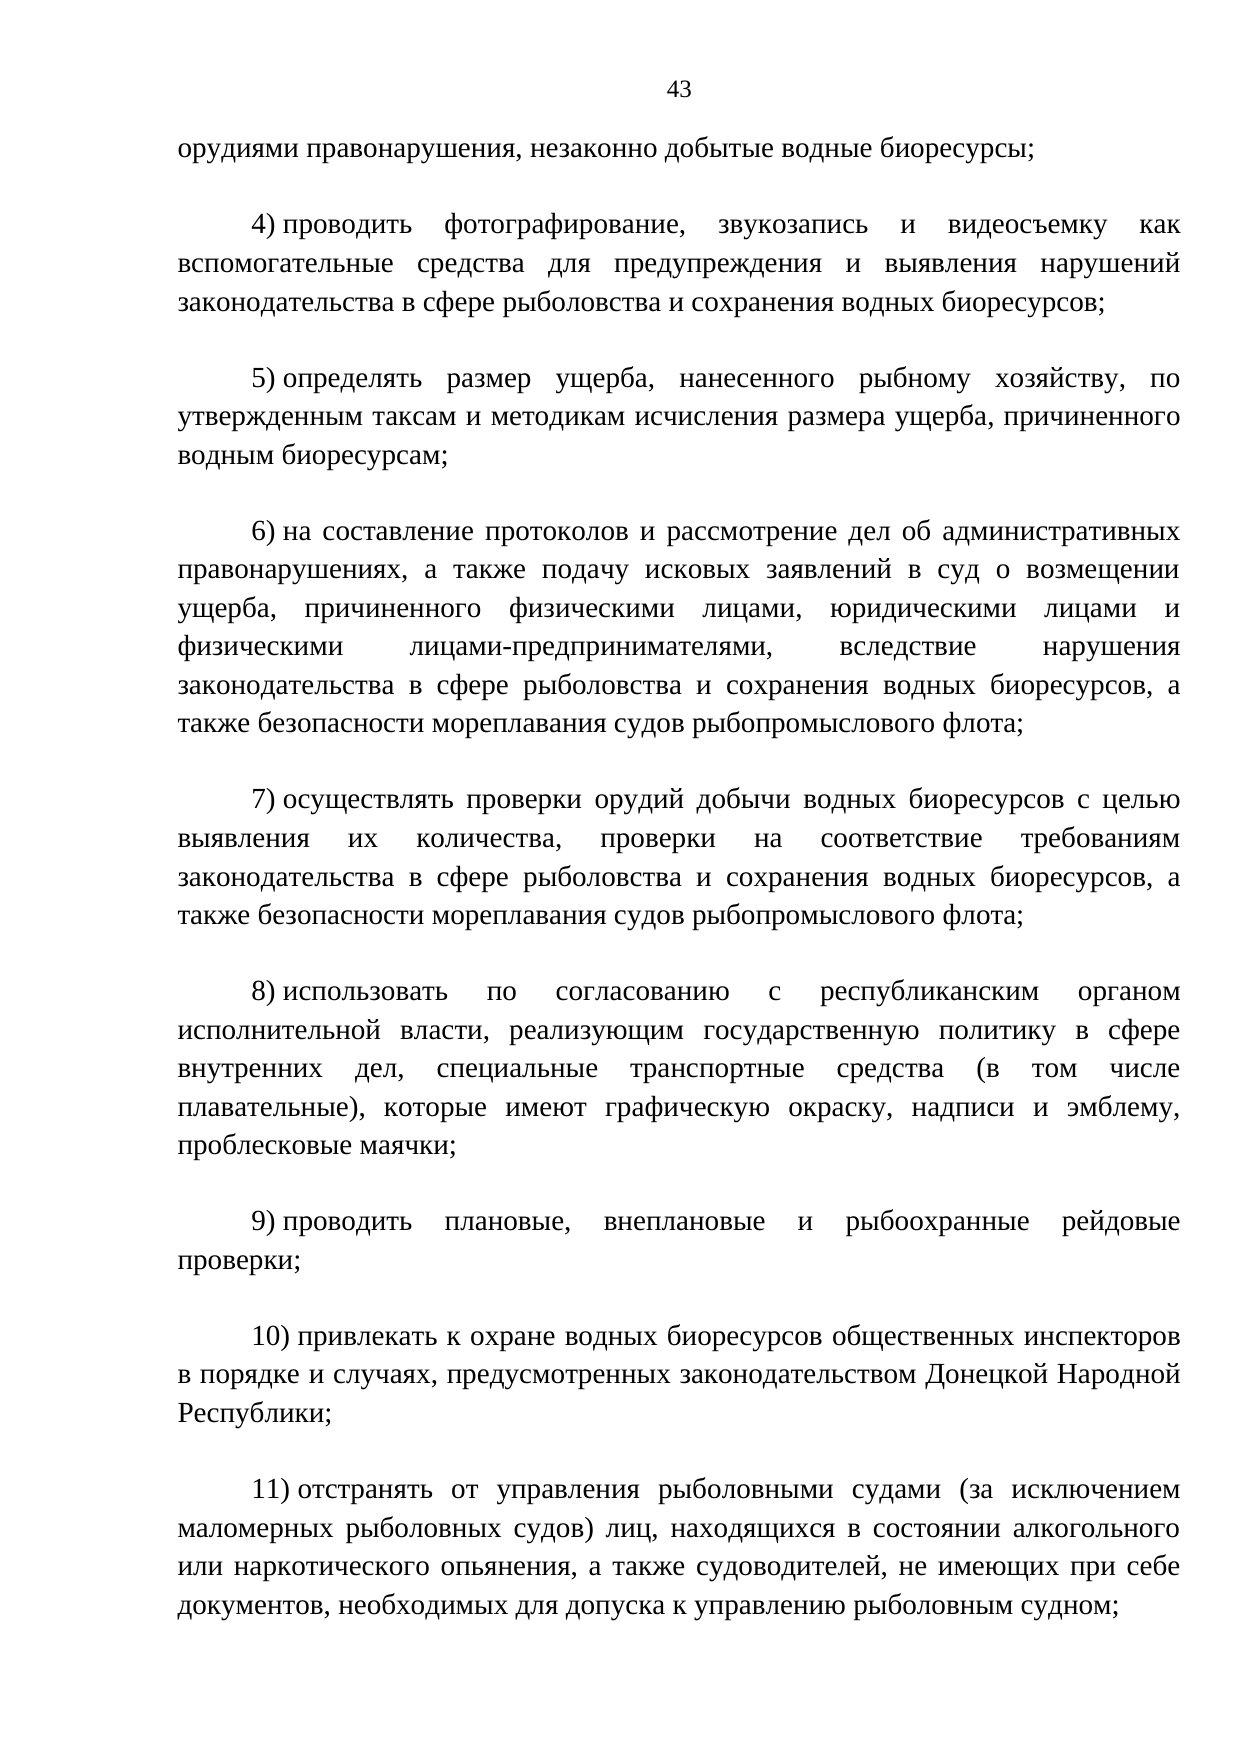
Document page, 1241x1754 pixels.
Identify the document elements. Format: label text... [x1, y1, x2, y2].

text 6) на составление протоколов и рассмотрение дел об административных правонарушениях, а также подачу исковых заявлений в суд о возмещении ущерба, причиненного физическими лицами, юридическими лицами и физическими лицами-предпринимателями, вследствие нарушения законодательства в сфере рыболовства и сохранения водных биоресурсов, а также безопасности мореплавания судов рыбопромыслового флота; [177, 513, 1181, 739]
text 9) проводить плановые, внеплановые и рыбоохранные рейдовые проверки; [177, 1203, 1181, 1276]
text 7) осуществлять проверки орудий добычи водных биоресурсов с целью выявления их количества, проверки на соответствие требованиям законодательства в сфере рыболовства и сохранения водных биоресурсов, а также безопасности мореплавания судов рыбопромыслового флота; [177, 782, 1181, 931]
text 5) определять размер ущерба, нанесенного рыбному хозяйству, по утвержденным таксам и методикам исчисления размера ущерба, причиненного водным биоресурсам; [177, 360, 1181, 470]
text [177, 131, 1181, 164]
text 8) использовать по согласованию с республиканским органом исполнительной власти, реализующим государственную политику в сфере внутренних дел, специальные транспортные средства (в том числе плавательные), которые имеют графическую окраску, надписи и эмблему, проблесковые маячки; [177, 973, 1181, 1161]
text 10) привлекать к охране водных биоресурсов общественных инспекторов в порядке и случаях, предусмотренных законодательством Донецкой Народной Республики; [177, 1318, 1181, 1429]
text 4) проводить фотографирование, звукозапись и видеосъемку как вспомогательные средства для предупреждения и выявления нарушений законодательства в сфере рыболовства и сохранения водных биоресурсов; [177, 207, 1181, 317]
text 11) отстранять от управления рыболовными судами (за исключением маломерных рыболовных судов) лиц, находящихся в состоянии алкогольного или наркотического опьянения, а также судоводителей, не имеющих при себе документов, необходимых для допуска к управлению рыболовным судном; [177, 1471, 1181, 1620]
